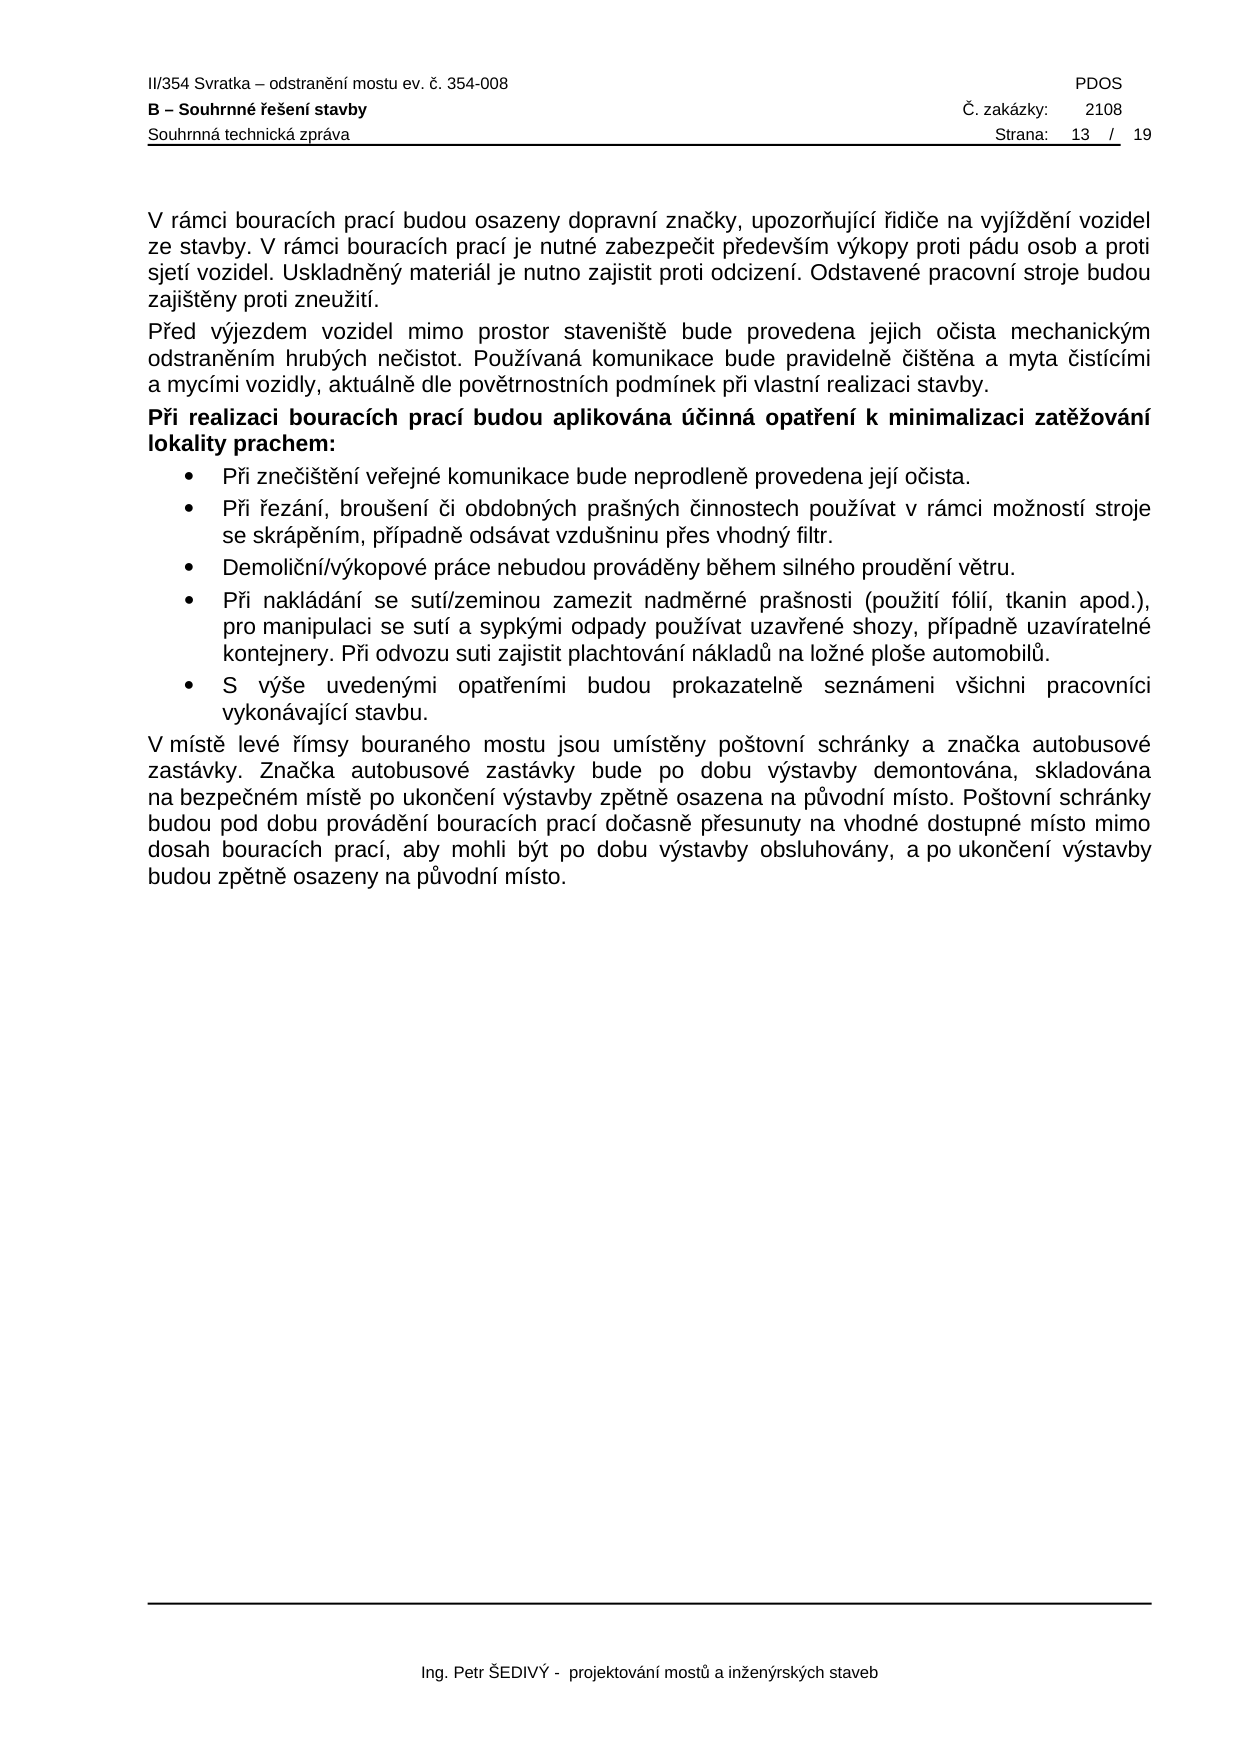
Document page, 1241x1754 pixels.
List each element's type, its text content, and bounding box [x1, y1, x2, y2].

list Při nakládání se sutí/zeminou zamezit nadměrné prašnosti (použití fólií, tkanin apod.), pro manipulaci se sutí a sypkými odpady používat uzavřené shozy, případně uzavíratelné kontejnery. Při odvozu suti zajistit plachtování nákladů na ložné ploše automobilů. [185, 587, 1152, 666]
text V rámci bouracích prací budou osazeny dopravní značky, upozorňující řidiče na vyjíždění vozidel ze stavby. V rámci bouracích prací je nutné zabezpečit především výkopy proti pádu osob a proti sjetí vozidel. Uskladněný materiál je nutno zajistit proti odcizení. Odstavené pracovní stroje budou zajištěny proti zneužití. [148, 207, 1152, 312]
text Při realizaci bouracích prací budou aplikována účinná opatření k minimalizaci zatěžování lokality prachem: [148, 404, 1152, 456]
list Demoliční/výkopové práce nebudou prováděny během silného proudění větru. [185, 554, 1152, 581]
list S výše uvedenými opatřeními budou prokazatelně seznámeni všichni pracovníci vykonávající stavbu. [185, 672, 1152, 725]
list Při řezání, broušení či obdobných prašných činnostech používat v rámci možností stroje se skrápěním, případně odsávat vzdušninu přes vhodný filtr. [185, 495, 1152, 548]
list Při znečištění veřejné komunikace bude neprodleně provedena její očista. [185, 463, 1152, 489]
text V místě levé římsy bouraného mostu jsou umístěny poštovní schránky a značka autobusové zastávky. Značka autobusové zastávky bude po dobu výstavby demontována, skladována na bezpečném místě po ukončení výstavby zpětně osazena na původní místo. Poštovní schránky budou pod dobu provádění bouracích prací dočasně přesunuty na vhodné dostupné místo mimo dosah bouracích prací, aby mohli být po dobu výstavby obsluhovány, a po ukončení výstavby budou zpětně osazeny na původní místo. [148, 731, 1152, 889]
text Před výjezdem vozidel mimo prostor staveniště bude provedena jejich očista mechanickým odstraněním hrubých nečistot. Používaná komunikace bude pravidelně čištěna a myta čistícími a mycími vozidly, aktuálně dle povětrnostních podmínek při vlastní realizaci stavby. [148, 318, 1152, 397]
